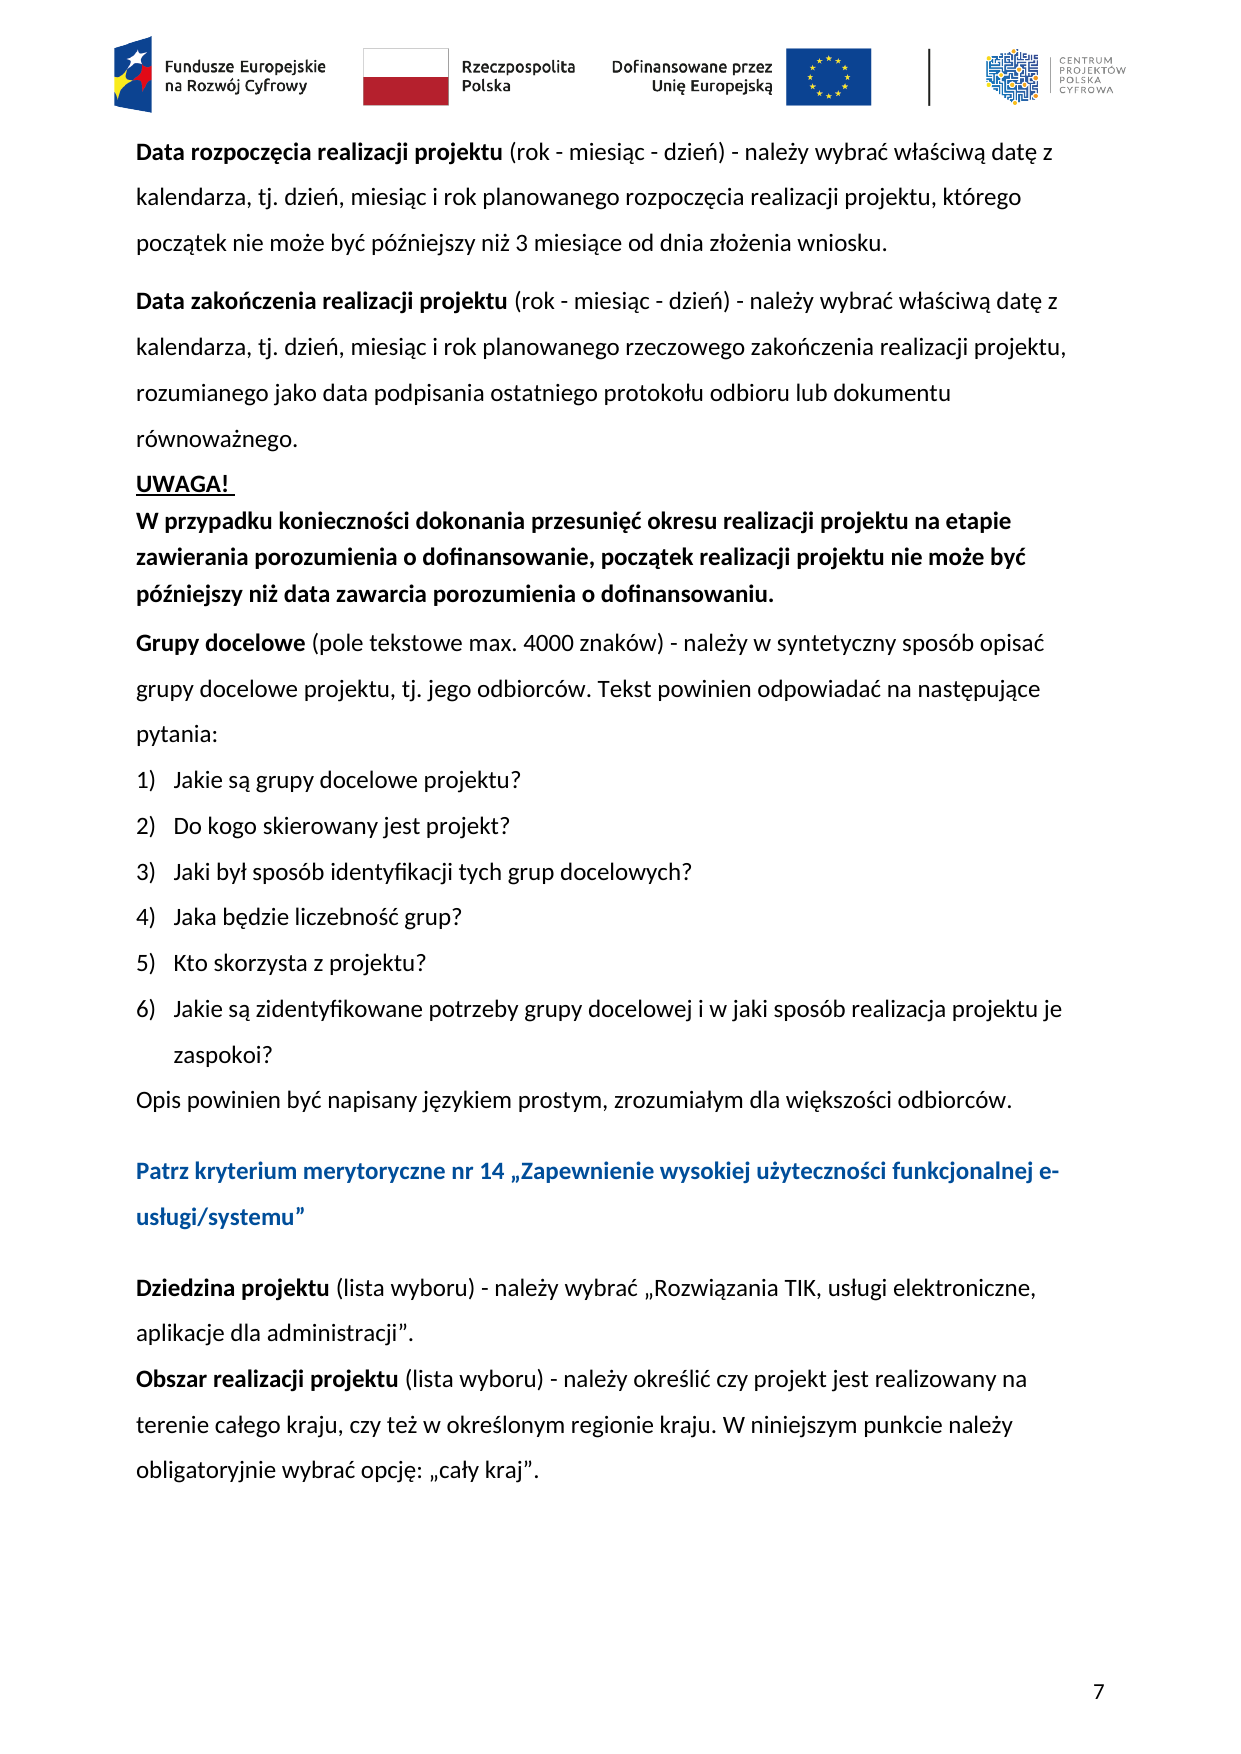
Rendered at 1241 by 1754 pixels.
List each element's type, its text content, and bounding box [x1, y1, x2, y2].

list Jakie są zidentyfikowane potrzeby grupy docelowej i w jaki sposób realizacja projektu je zaspokoi? [136, 993, 1104, 1069]
text Grupy docelowe (pole tekstowe max. 4000 znaków) - należy w syntetyczny sposób opisać grupy docelowe projektu, tj. jego odbiorców. Tekst powinien odpowiadać na następujące pytania: [136, 627, 1104, 749]
list Jaka będzie liczebność grup? [136, 902, 1104, 932]
text Data zakończenia realizacji projektu (rok - miesiąc - dzień) - należy wybrać właściwą datę z kalendarza, tj. dzień, miesiąc i rok planowanego rzeczowego zakończenia realizacji projektu, rozumianego jako data podpisania ostatniego protokołu odbioru lub dokumentu równoważnego. [136, 286, 1097, 453]
text Opis powinien być napisany językiem prostym, zrozumiałym dla większości odbiorców. [136, 1084, 1104, 1115]
picture [114, 36, 1126, 113]
text Patrz kryterium merytoryczne nr 14 „Zapewnienie wysokiej użyteczności funkcjonalnej e-usługi/systemu” [136, 1155, 1104, 1231]
list Do kogo skierowany jest projekt? [136, 810, 1104, 841]
list Kto skorzysta z projektu? [136, 947, 1104, 978]
text Data rozpoczęcia realizacji projektu (rok - miesiąc - dzień) - należy wybrać właściwą datę z kalendarza, tj. dzień, miesiąc i rok planowanego rozpoczęcia realizacji projektu, którego początek nie może być późniejszy niż 3 miesiące od dnia złożenia wniosku. [136, 136, 1104, 258]
text UWAGA! [136, 468, 1097, 499]
text W przypadku konieczności dokonania przesunięć okresu realizacji projektu na etapie zawierania porozumienia o dofinansowanie, początek realizacji projektu nie może być późniejszy niż data zawarcia porozumienia o dofinansowaniu. [136, 505, 1097, 609]
list Jakie są grupy docelowe projektu? [136, 764, 1104, 795]
text Dziedzina projektu (lista wyboru) - należy wybrać „Rozwiązania TIK, usługi elektroniczne, aplikacje dla administracji”. [136, 1272, 1104, 1348]
list Jaki był sposób identyfikacji tych grup docelowych? [136, 856, 1104, 886]
text Obszar realizacji projektu (lista wyboru) - należy określić czy projekt jest realizowany na terenie całego kraju, czy też w określonym regionie kraju. W niniejszym punkcie należy obligatoryjnie wybrać opcję: „cały kraj”. [136, 1363, 1104, 1485]
